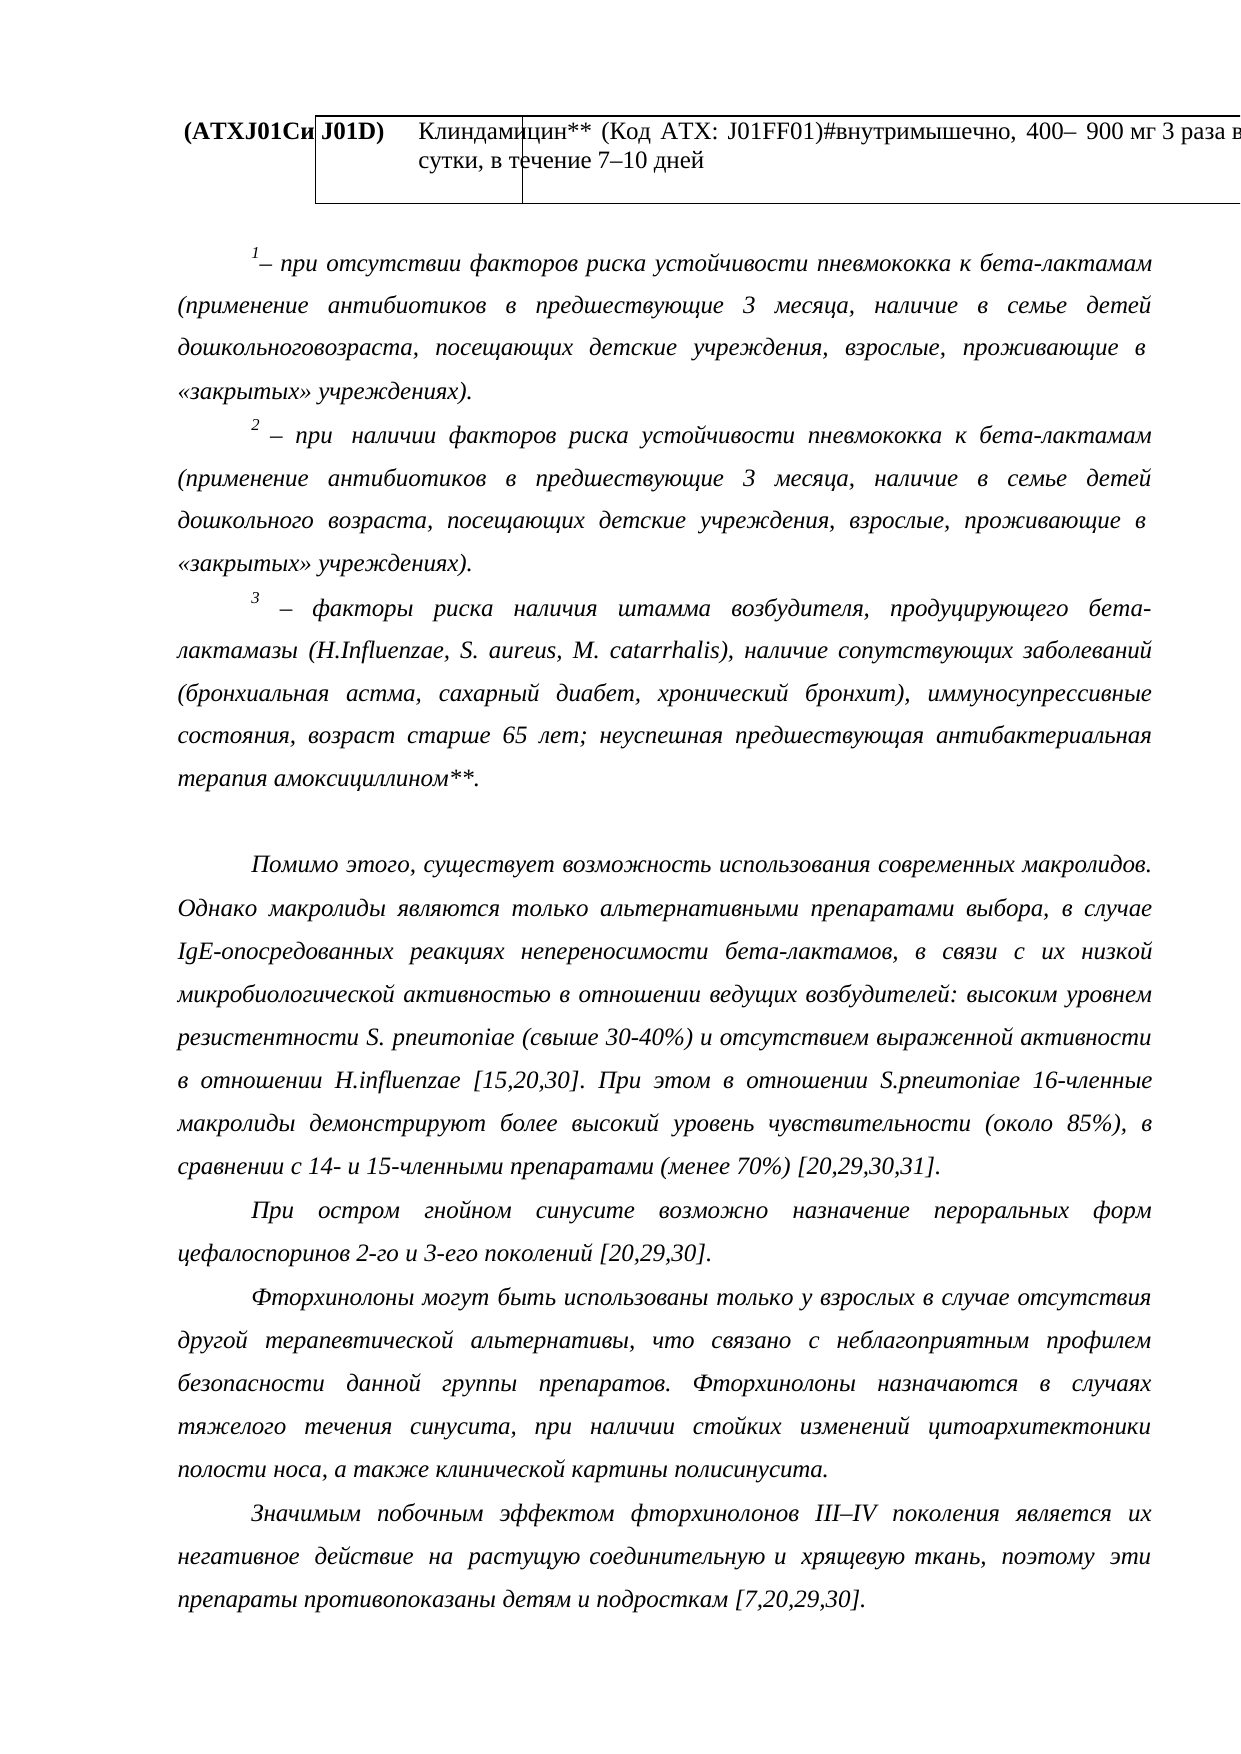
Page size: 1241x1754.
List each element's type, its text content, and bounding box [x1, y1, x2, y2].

text При остром гнойном синусите возможно назначение пероральных форм цефалоспоринов 2-го и 3-его поколений [20,29,30]. [177, 1195, 1152, 1267]
text 2 – при наличии факторов риска устойчивости пневмококка к бета-лактамам (применение антибиотиков в предшествующие 3 месяца, наличие в семье детей дошкольного возраста, посещающих детские учреждения, взрослые, проживающие в [177, 415, 1152, 533]
text «закрытых» учреждениях). [177, 548, 1165, 577]
text 3 – факторы риска наличия штамма возбудителя, продуцирующего бета- лактамазы (H.Influenzae, S. aureus, M. catarrhalis), наличие сопутствующих заболеваний (бронхиальная астма, сахарный диабет, хронический бронхит), иммуносупрессивные состояния, возраст старше 65 лет; неуспешная предшествующая антибактериальная терапия амоксициллином**. [177, 588, 1152, 792]
text «закрытых» учреждениях). [177, 376, 1165, 404]
text Значимым побочным эффектом фторхинолонов III–IV поколения является их негативное действие на растущую соединительную и хрящевую ткань, поэтому эти препараты противопоказаны детям и подросткам [7,20,29,30]. [177, 1498, 1152, 1613]
text Фторхинолоны могут быть использованы только у взрослых в случае отсутствия другой терапевтической альтернативы, что связано с неблагоприятным профилем безопасности данной группы препаратов. Фторхинолоны назначаются в случаях тяжелого течения синусита, при наличии стойких изменений цитоархитектоники полости носа, а также клинической картины полисинусита. [177, 1282, 1151, 1483]
text Помимо этого, существует возможность использования современных макролидов. Однако макролиды являются только альтернативными препаратами выбора, в случае IgE-опосредованных реакциях непереносимости бета-лактамов, в связи с их низкой микробиологической активностью в отношении ведущих возбудителей: высоким уровнем резистентности S. pneumoniae (свыше 30-40%) и отсутствием выраженной активности в отношении H.influenzae [15,20,30]. При этом в отношении S.pneumoniae 16-членные макролиды демонстрируют более высокий уровень чувствительности (около 85%), в сравнении с 14- и 15-членными препаратами (менее 70%) [20,29,30,31]. [177, 849, 1152, 1180]
text 1– при отсутствии факторов риска устойчивости пневмококка к бета-лактамам (применение антибиотиков в предшествующие 3 месяца, наличие в семье детей дошкольноговозраста, посещающих детские учреждения, взрослые, проживающие в [177, 242, 1152, 361]
